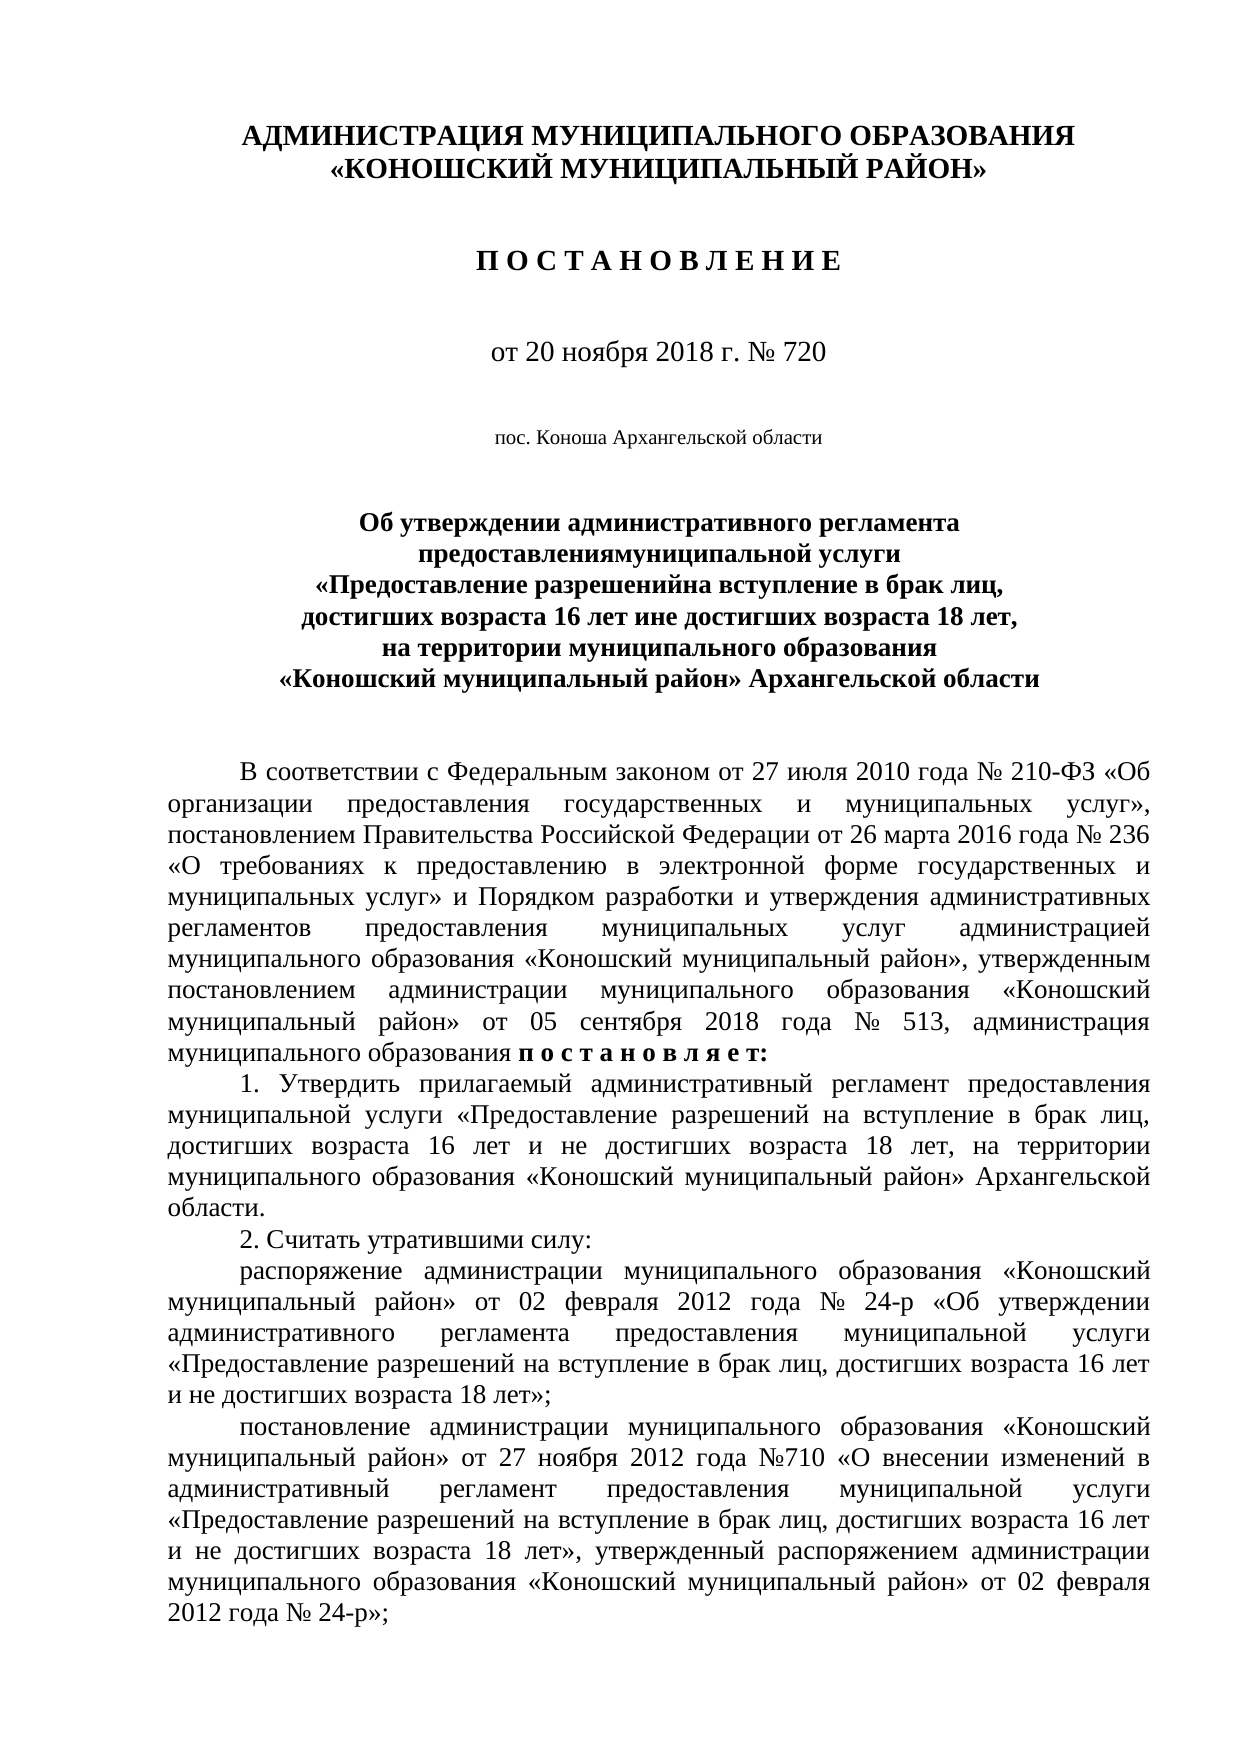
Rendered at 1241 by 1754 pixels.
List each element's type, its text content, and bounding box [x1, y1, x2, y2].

text постановление администрации муниципального образования «Коношский муниципальный район» от 27 ноября 2012 года №710 «О внесении изменений в административный регламент предоставления муниципальной услуги «Предоставление разрешений на вступление в брак лиц, достигших возраста 16 лет и не достигших возраста 18 лет», утвержденный распоряжением администрации муниципального образования «Коношский муниципальный район» от 02 февраля 2012 года № 24-р»; [167, 1409, 1152, 1628]
text П О С Т А Н О В Л Е Н И Е [165, 243, 1152, 276]
text предоставлениямуниципальной услуги [167, 537, 1152, 569]
text от 20 ноября . № 720 [165, 334, 1152, 367]
text 1. Утвердить прилагаемый административный регламент предоставления муниципальной услуги «Предоставление разрешений на вступление в брак лиц, достигших возраста 16 лет и не достигших возраста 18 лет, на территории муниципального образования «Коношский муниципальный район» Архангельской области. [167, 1067, 1152, 1223]
text достигших возраста 16 лет ине достигших возраста 18 лет, [167, 600, 1152, 631]
text «Предоставление разрешенийна вступление в брак лиц, [167, 569, 1152, 600]
text Об утверждении административного регламента [167, 506, 1152, 537]
text «Коношский муниципальный район» Архангельской области [167, 662, 1152, 693]
text 2. Считать утратившими силу: [167, 1223, 1152, 1254]
text В соответствии с Федеральным законом от 27 июля 2010 года № 210-ФЗ «Об организации предоставления государственных и муниципальных услуг», постановлением Правительства Российской Федерации от 26 марта 2016 года № 236 «О требованиях к предоставлению в электронной форме государственных и муниципальных услуг» и Порядком разработки и утверждения административных регламентов предоставления муниципальных услуг администрацией муниципального образования «Коношский муниципальный район», утвержденным постановлением администрации муниципального образования «Коношский муниципальный район» от 05 сентября 2018 года № 513, администрация муниципального образования п о с т а н о в л я е т: [167, 756, 1152, 1067]
text пос. Коноша Архангельской области [165, 425, 1152, 449]
text распоряжение администрации муниципального образования «Коношский муниципальный район» от 02 февраля 2012 года № 24-р «Об утверждении административного регламента предоставления муниципальной услуги «Предоставление разрешений на вступление в брак лиц, достигших возраста 16 лет и не достигших возраста 18 лет»; [167, 1254, 1152, 1409]
text на территории муниципального образования [167, 631, 1152, 662]
text «КОНОШСКИЙ МУНИЦИПАЛЬНЫЙ РАЙОН» [165, 152, 1152, 185]
text АДМИНИСТРАЦИЯ МУНИЦИПАЛЬНОГО ОБРАЗОВАНИЯ [165, 118, 1152, 152]
